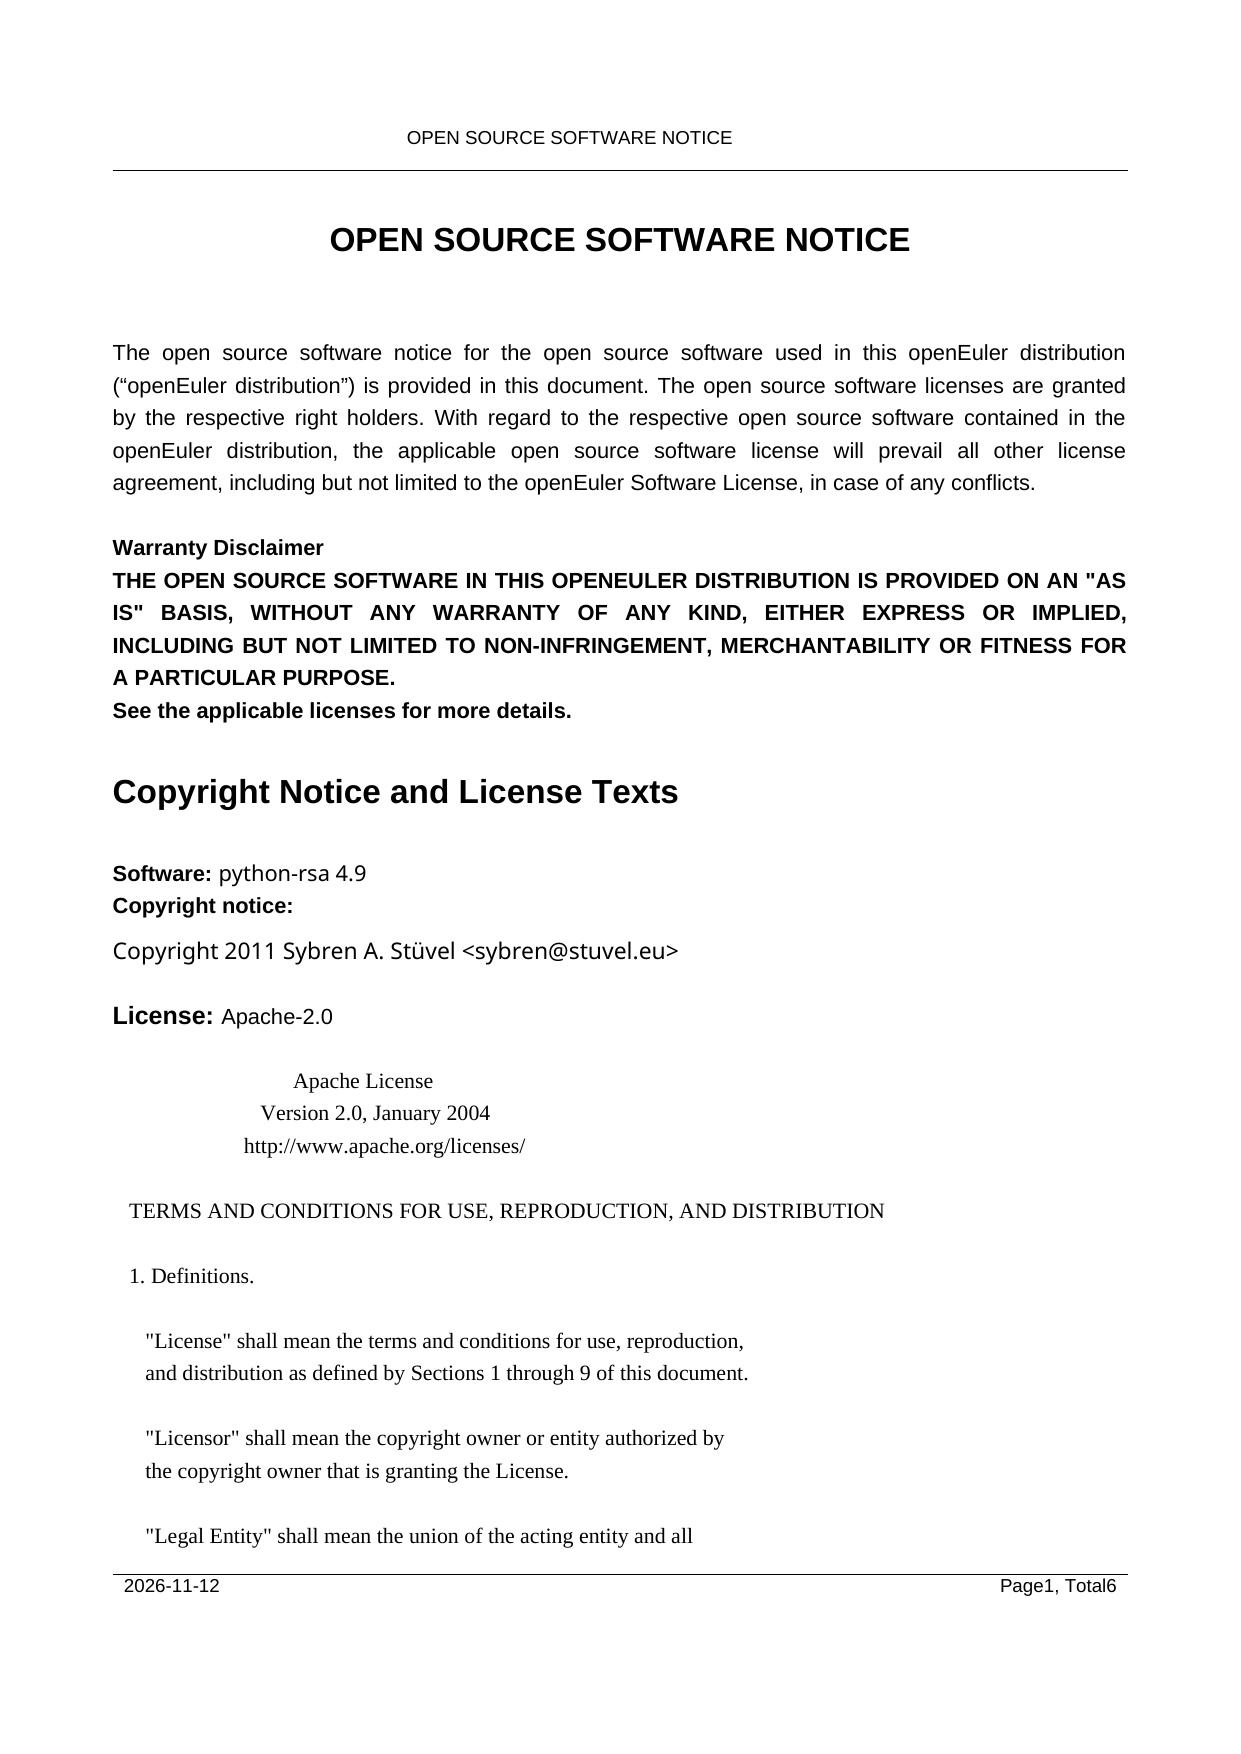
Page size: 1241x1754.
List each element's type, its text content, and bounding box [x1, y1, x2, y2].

text License: Apache-2.0 [112, 999, 1128, 1031]
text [112, 1031, 1128, 1551]
text THE OPEN SOURCE SOFTWARE IN THIS OPENEULER DISTRIBUTION IS PROVIDED ON AN "AS IS" BASIS, WITHOUT ANY WARRANTY OF ANY KIND, EITHER EXPRESS OR IMPLIED, INCLUDING BUT NOT LIMITED TO NON-INFRINGEMENT, MERCHANTABILITY OR FITNESS FOR A PARTICULAR PURPOSE. See the applicable licenses for more details. [112, 564, 1128, 726]
text The open source software notice for the open source software used in this openEuler distribution (“openEuler distribution”) is provided in this document. The open source software licenses are granted by the respective right holders. With regard to the respective open source software contained in the openEuler distribution, the applicable open source software license will prevail all other license agreement, including but not limited to the openEuler Software License, in case of any conflicts. [112, 336, 1128, 499]
text Copyright 2011 Sybren A. Stüvel <sybren@stuvel.eu> [112, 934, 1128, 999]
text OPEN SOURCE SOFTWARE NOTICE [112, 206, 1128, 271]
title Software: python-rsa 4.9 [112, 856, 1128, 889]
text Copyright Notice and License Texts [112, 759, 1128, 824]
text Warranty Disclaimer [112, 531, 1128, 564]
text Copyright notice: [112, 889, 1128, 921]
